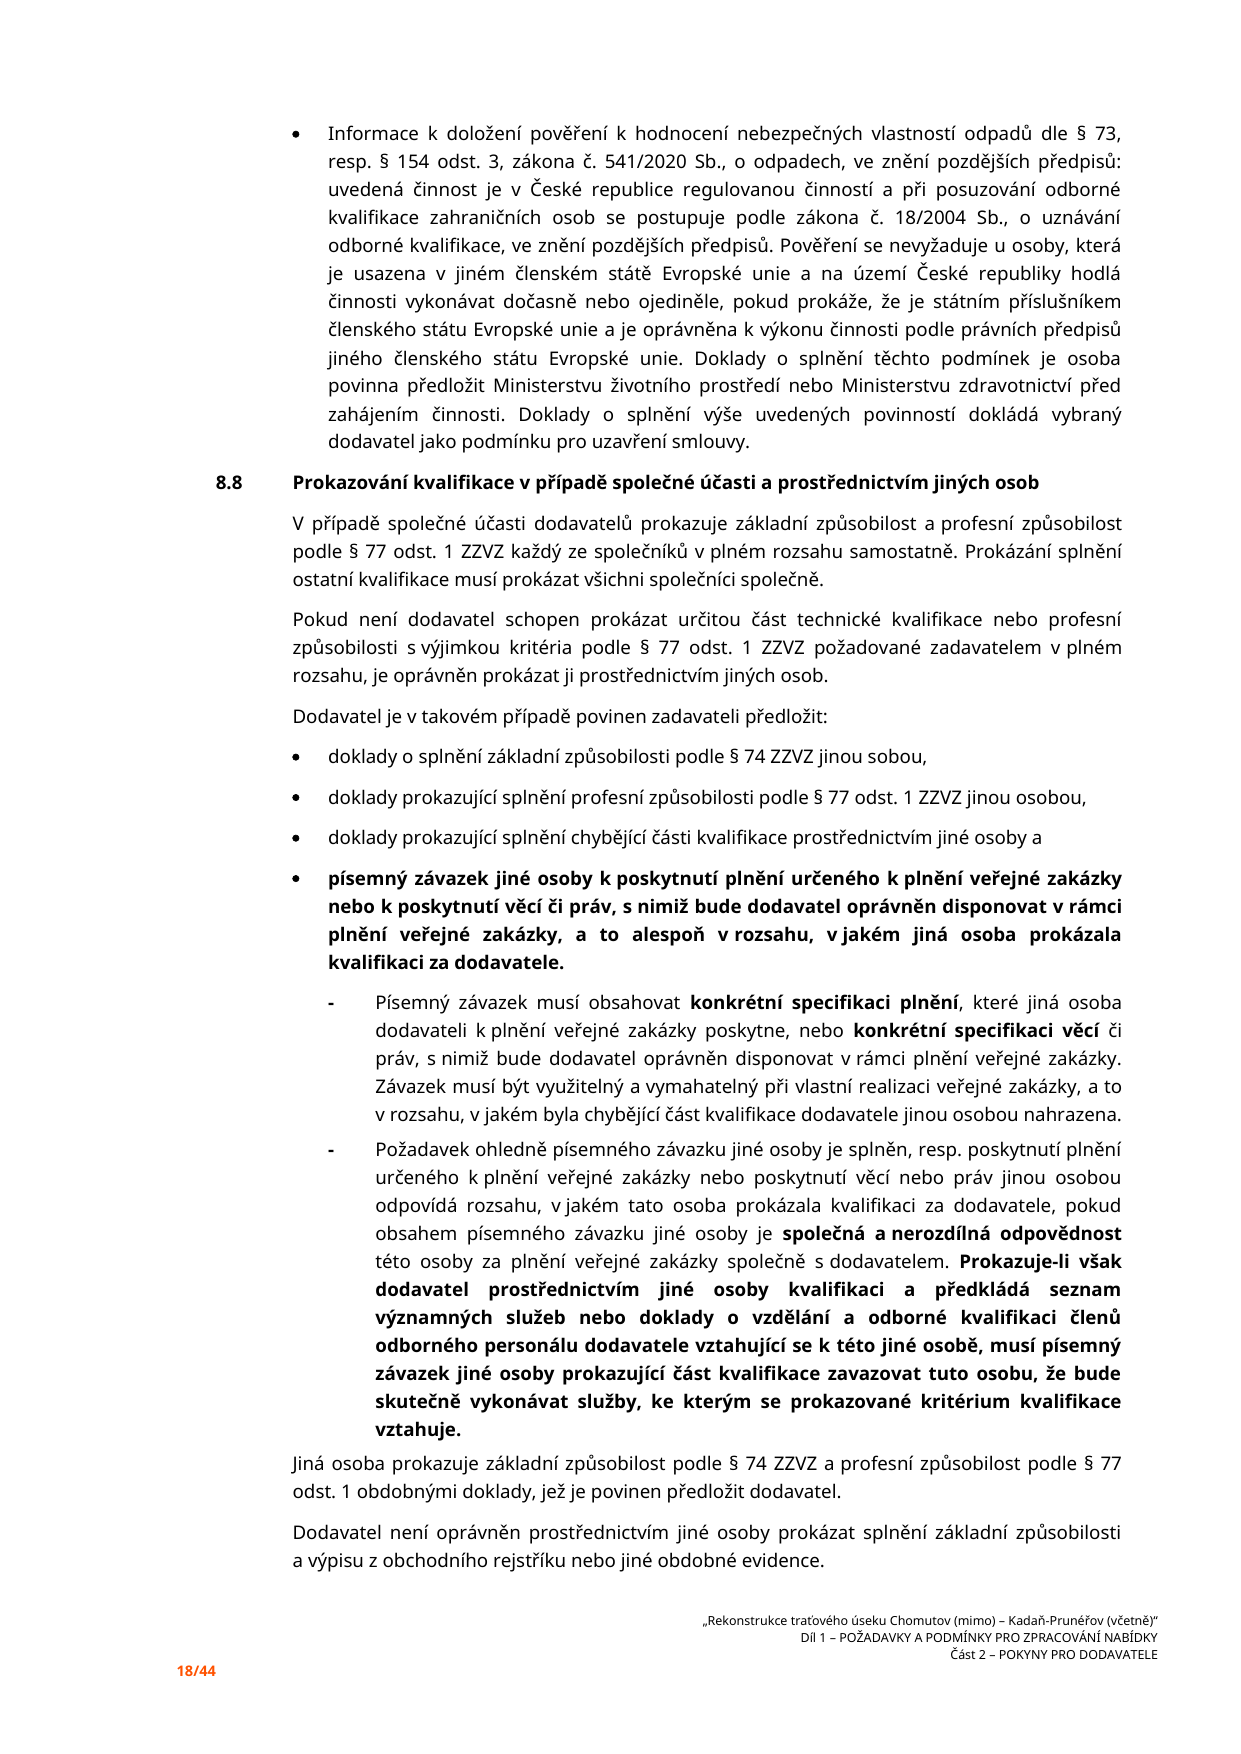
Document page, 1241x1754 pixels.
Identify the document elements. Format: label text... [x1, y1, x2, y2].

text doklady prokazující splnění chybějící části kvalifikace prostřednictvím jiné osoby a [292, 824, 1122, 850]
text Dodavatel je v takovém případě povinen zadavateli předložit: [292, 703, 1122, 728]
text doklady o splnění základní způsobilosti podle § 74 ZZVZ jinou sobou, [292, 743, 1122, 769]
text Pokud není dodavatel schopen prokázat určitou část technické kvalifikace nebo profesní způsobilosti s výjimkou kritéria podle § 77 odst. 1 ZZVZ požadované zadavatelem v plném rozsahu, je oprávněn prokázat ji prostřednictvím jiných osob. [292, 606, 1122, 688]
text Informace k doložení pověření k hodnocení nebezpečných vlastností odpadů dle § 73, resp. § 154 odst. 3, zákona č. 541/2020 Sb., o odpadech, ve znění pozdějších předpisů: uvedená činnost je v České republice regulovanou činností a při posuzování odborné kvalifikace zahraničních osob se postupuje podle zákona č. 18/2004 Sb., o uznávání odborné kvalifikace, ve znění pozdějších předpisů. Pověření se nevyžaduje u osoby, která je usazena v jiném členském státě Evropské unie a na území České republiky hodlá činnosti vykonávat dočasně nebo ojediněle, pokud prokáže, že je státním příslušníkem členského státu Evropské unie a je oprávněna k výkonu činnosti podle právních předpisů jiného členského státu Evropské unie. Doklady o splnění těchto podmínek je osoba povinna předložit Ministerstvu životního prostředí nebo Ministerstvu zdravotnictví před zahájením činnosti. Doklady o splnění výše uvedených povinností dokládá vybraný dodavatel jako podmínku pro uzavření smlouvy. [292, 121, 1122, 454]
text Dodavatel není oprávněn prostřednictvím jiné osoby prokázat splnění základní způsobilosti a výpisu z obchodního rejstříku nebo jiné obdobné evidence. [292, 1519, 1122, 1573]
text Prokazování kvalifikace v případě společné účasti a prostřednictvím jiných osob [216, 469, 1122, 495]
text doklady prokazující splnění profesní způsobilosti podle § 77 odst. 1 ZZVZ jinou osobou, [292, 784, 1122, 809]
text Požadavek ohledně písemného závazku jiné osoby je splněn, resp. poskytnutí plnění určeného k plnění veřejné zakázky nebo poskytnutí věcí nebo práv jinou osobou odpovídá rozsahu, v jakém tato osoba prokázala kvalifikaci za dodavatele, pokud obsahem písemného závazku jiné osoby je společná a nerozdílná odpovědnost této osoby za plnění veřejné zakázky společně s dodavatelem. Prokazuje-li však dodavatel prostřednictvím jiné osoby kvalifikaci a předkládá seznam významných služeb nebo doklady o vzdělání a odborné kvalifikaci členů odborného personálu dodavatele vztahující se k této jiné osobě, musí písemný závazek jiné osoby prokazující část kvalifikace zavazovat tuto osobu, že bude skutečně vykonávat služby, ke kterým se prokazované kritérium kvalifikace vztahuje. [328, 1136, 1122, 1442]
text V případě společné účasti dodavatelů prokazuje základní způsobilost a profesní způsobilost podle § 77 odst. 1 ZZVZ každý ze společníků v plném rozsahu samostatně. Prokázání splnění ostatní kvalifikace musí prokázat všichni společníci společně. [292, 510, 1122, 591]
text písemný závazek jiné osoby k poskytnutí plnění určeného k plnění veřejné zakázky nebo k poskytnutí věcí či práv, s nimiž bude dodavatel oprávněn disponovat v rámci plnění veřejné zakázky, a to alespoň v rozsahu, v jakém jiná osoba prokázala kvalifikaci za dodavatele. [292, 865, 1122, 975]
text Písemný závazek musí obsahovat konkrétní specifikaci plnění, které jiná osoba dodavateli k plnění veřejné zakázky poskytne, nebo konkrétní specifikaci věcí či práv, s nimiž bude dodavatel oprávněn disponovat v rámci plnění veřejné zakázky. Závazek musí být využitelný a vymahatelný při vlastní realizaci veřejné zakázky, a to v rozsahu, v jakém byla chybějící část kvalifikace dodavatele jinou osobou nahrazena. [328, 990, 1122, 1127]
text Jiná osoba prokazuje základní způsobilost podle § 74 ZZVZ a profesní způsobilost podle § 77 odst. 1 obdobnými doklady, jež je povinen předložit dodavatel. [292, 1451, 1122, 1504]
